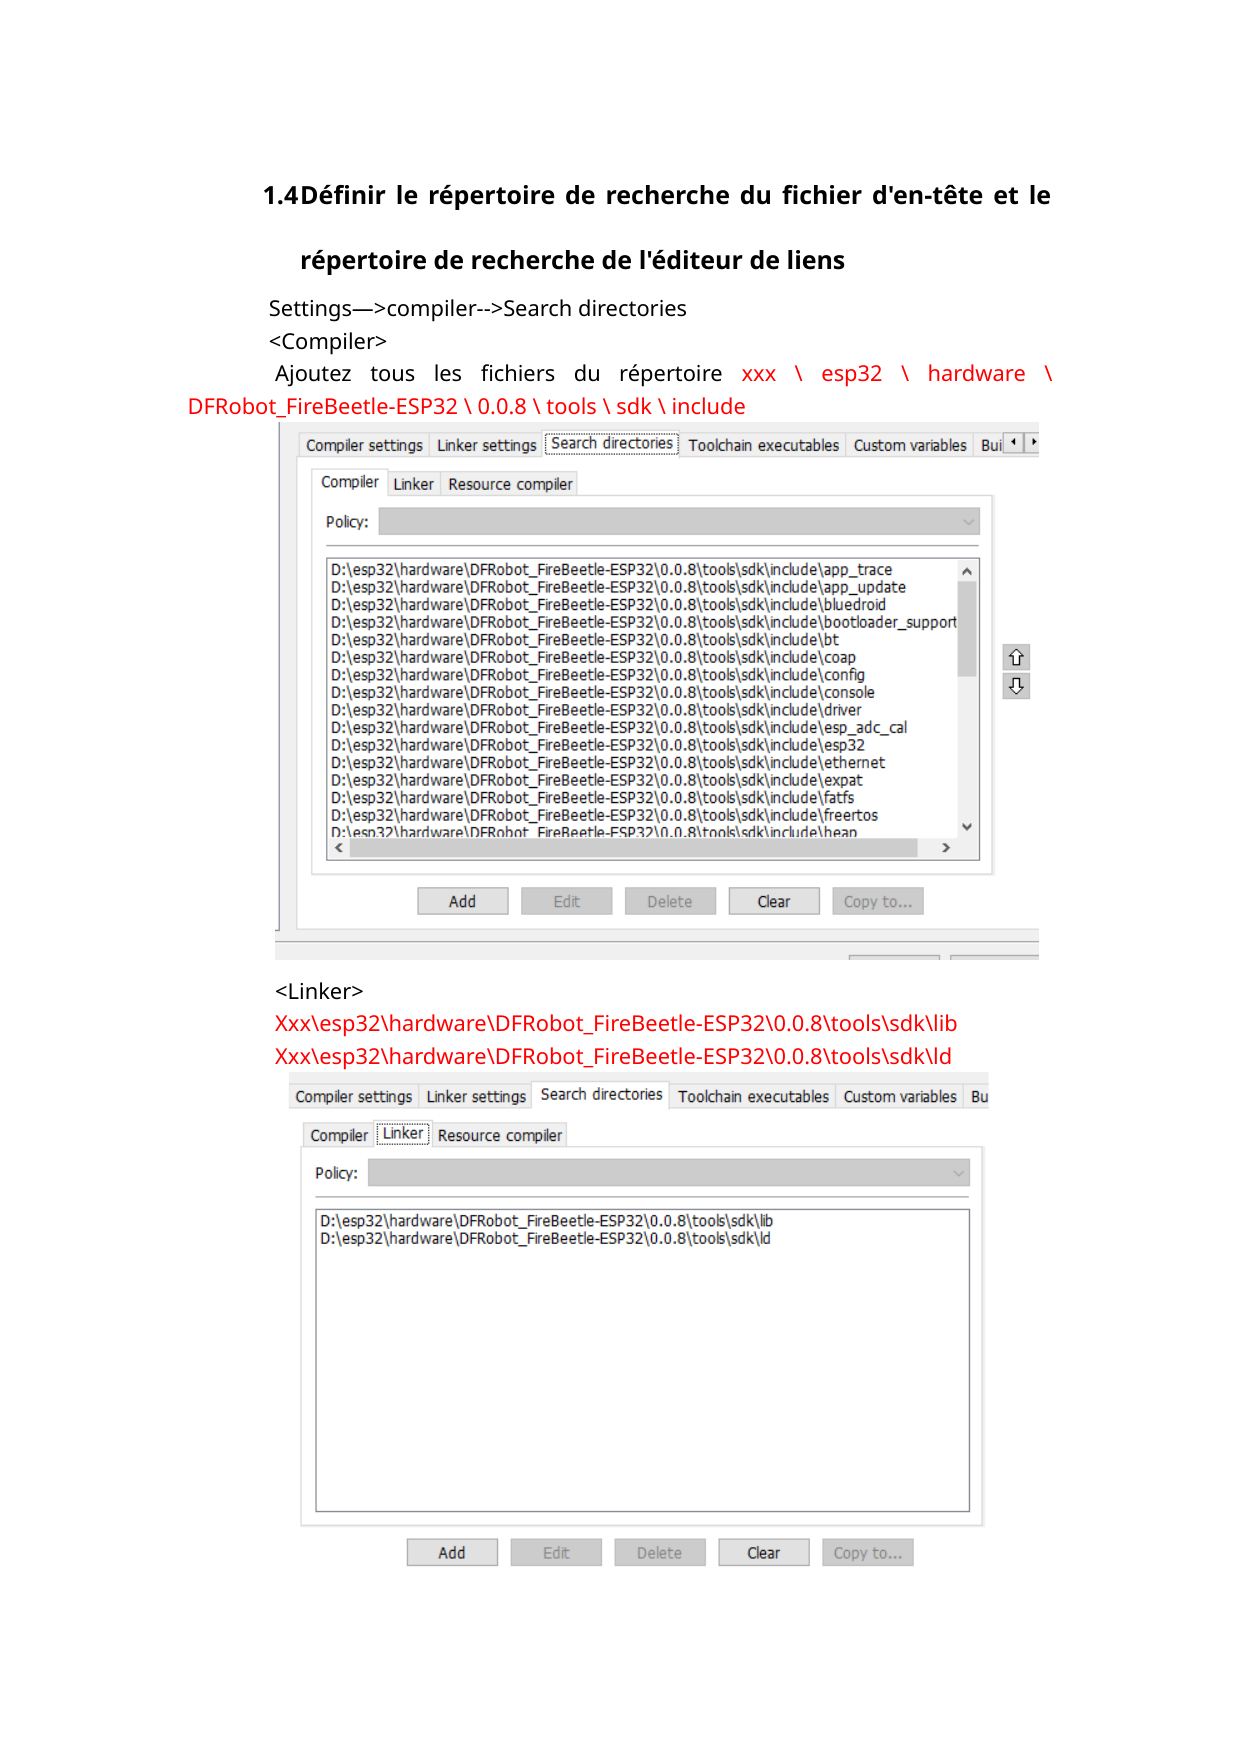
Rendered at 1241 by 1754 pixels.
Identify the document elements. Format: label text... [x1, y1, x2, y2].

picture [288, 1072, 989, 1580]
picture [275, 422, 1039, 960]
list <Compiler> [269, 324, 1053, 357]
text <Linker> [225, 974, 1053, 1007]
text Ajoutez tous les fichiers du répertoire xxx \ esp32 \ hardware \ DFRobot_FireBeetle-ESP32 \ 0.0.8 \ tools \ sdk \ include [187, 357, 1053, 422]
list Settings—>compiler-->Search directories [269, 292, 1053, 324]
text Xxx\esp32\hardware\DFRobot_FireBeetle-ESP32\0.0.8\tools\sdk\lib [225, 1007, 1053, 1039]
list Définir le répertoire de recherche du fichier d'en-tête et le répertoire de recherche de l'éditeur de liens [262, 162, 1053, 292]
text Xxx\esp32\hardware\DFRobot_FireBeetle-ESP32\0.0.8\tools\sdk\ld [225, 1039, 1053, 1072]
